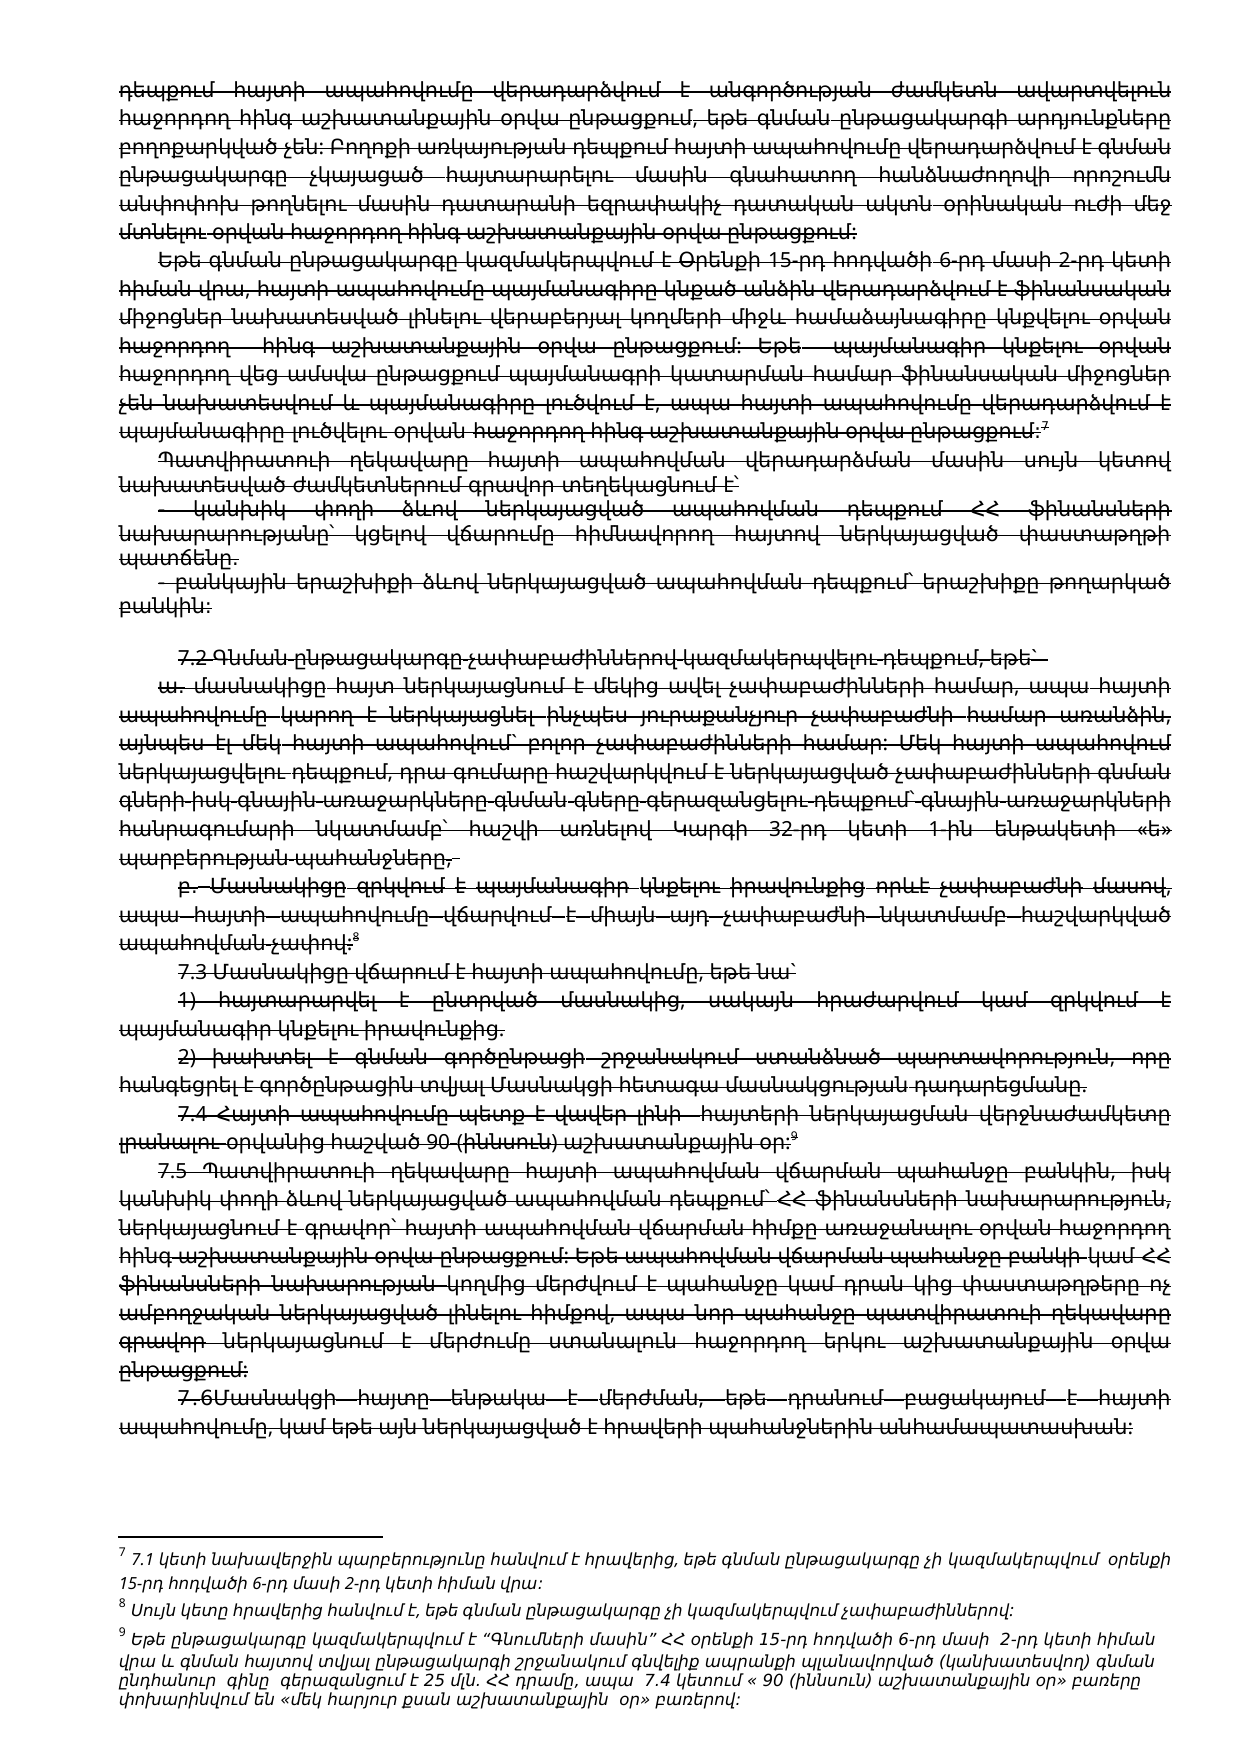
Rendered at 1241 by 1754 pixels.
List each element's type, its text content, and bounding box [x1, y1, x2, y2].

text 7.4 Հայտի ապահովումը պետք է վավեր լինի հայտերի ներկայացման վերջնաժամկետը լրանալու օրվանից հաշված 90 (իննսուն) աշխատանքային օր: [118, 1099, 1171, 1156]
text բ. Մասնակիցը զրկվում է պայմանագիր կնքելու իրավունքից որևէ չափաբաժնի մասով, ապա հայտի ապահովումը վճարվում է միայն այդ չափաբաժնի նկատմամբ հաշվարկված ապահովման չափով: [118, 871, 1171, 916]
text ա. մասնակիցը հայտ ներկայացնում է մեկից ավել չափաբաժինների համար, ապա հայտի ապահովումը կարող է ներկայացնել ինչպես յուրաքանչյուր չափաբաժնի համար առանձին, այնպես էլ մեկ հայտի ապահովում` բոլոր չափաբաժինների համար: Մեկ հայտի ապահովում ներկայացվելու դեպքում, դրա գումարը հաշվարկվում է ներկայացված չափաբաժինների գնման գների իսկ գնային առաջարկները գնման գները գերազանցելու դեպքում՝ գնային առաջարկների հանրագումարի նկատմամբ՝ հաշվի առնելով Կարգի 32-րդ կետի 1-ին ենթակետի «ե» պարբերության պահանջները, [118, 745, 1171, 773]
text ա. մասնակիցը հայտ ներկայացնում է մեկից ավել չափաբաժինների համար, ապա հայտի ապահովումը կարող է ներկայացնել ինչպես յուրաքանչյուր չափաբաժնի համար առանձին, այնպես էլ մեկ հայտի ապահովում` բոլոր չափաբաժինների համար: Մեկ հայտի ապահովում ներկայացվելու դեպքում, դրա գումարը հաշվարկվում է ներկայացված չափաբաժինների գնման գների իսկ գնային առաջարկները գնման գները գերազանցելու դեպքում՝ գնային առաջարկների հանրագումարի նկատմամբ՝ հաշվի առնելով Կարգի 32-րդ կետի 1-ին ենթակետի «ե» պարբերության պահանջները, [118, 831, 1171, 871]
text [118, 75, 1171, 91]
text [118, 92, 1171, 120]
text 7.5 Պատվիրատուի ղեկավարը հայտի ապահովման վճարման պահանջը բանկին, իսկ կանխիկ փողի ձևով ներկայացված ապահովման դեպքում՝ ՀՀ ֆինանսների նախարարություն, ներկայացնում է գրավոր՝ հայտի ապահովման վճարման հիմքը առաջանալու օրվան հաջորդող հինգ աշխատանքային օրվա ընթացքում: Եթե ապահովման վճարման պահանջը բանկի կամ ՀՀ ֆինանսների նախարության կողմից մերժվում է պահանջը կամ դրան կից փաստաթղթերը ոչ ամբողջական ներկայացված լինելու հիմքով, ապա նոր պահանջը պատվիրատուի ղեկավարը գրավոր ներկայացնում է մերժումը ստանալուն հաջորդող երկու աշխատանքային օրվա ընթացքում: [118, 1156, 1171, 1229]
text 1) հայտարարվել է ընտրված մասնակից, սակայն հրաժարվում կամ զրկվում է պայմանագիր կնքելու իրավունքից. [118, 985, 1171, 1042]
text - բանկային երաշխիքի ձևով ներկայացված ապահովման դեպքում՝ երաշխիքը թողարկած բանկին: [118, 570, 1171, 619]
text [118, 121, 1171, 148]
text 2) խախտել է գնման գործընթացի շրջանակում ստանձնած պարտավորություն, որը հանգեցրել է գործընթացին տվյալ Մասնակցի հետագա մասնակցության դադարեցմանը. [118, 1042, 1171, 1099]
text - կանխիկ փողի ձևով ներկայացված ապահովման դեպքում ՀՀ ֆինանսների նախարարությանը՝ կցելով վճարումը հիմնավորող հայտով ներկայացված փաստաթղթի պատճենը. [118, 536, 1171, 570]
text 7․6Մասնակցի հայտը ենթակա է մերժման, եթե դրանում բացակայում է հայտի ապահովումը, կամ եթե այն ներկայացված է հրավերի պահանջներին անհամապատասխան: [118, 1383, 1171, 1440]
text ա. մասնակիցը հայտ ներկայացնում է մեկից ավել չափաբաժինների համար, ապա հայտի ապահովումը կարող է ներկայացնել ինչպես յուրաքանչյուր չափաբաժնի համար առանձին, այնպես էլ մեկ հայտի ապահովում` բոլոր չափաբաժինների համար: Մեկ հայտի ապահովում ներկայացվելու դեպքում, դրա գումարը հաշվարկվում է ներկայացված չափաբաժինների գնման գների իսկ գնային առաջարկները գնման գները գերազանցելու դեպքում՝ գնային առաջարկների հանրագումարի նկատմամբ՝ հաշվի առնելով Կարգի 32-րդ կետի 1-ին ենթակետի «ե» պարբերության պահանջները, [118, 671, 1171, 716]
text 7.3 Մասնակիցը վճարում է հայտի ապահովումը, եթե նա` [118, 957, 1171, 985]
text 7.2 Գնման ընթացակարգը չափաբաժիններով կազմակերպվելու դեպքում, եթե` [118, 643, 1171, 671]
text Պատվիրատուի ղեկավարը հայտի ապահովման վերադարձման մասին սույն կետով նախատեսված ժամկետներում գրավոր տեղեկացնում է՝ [118, 445, 1171, 497]
text 7.5 Պատվիրատուի ղեկավարը հայտի ապահովման վճարման պահանջը բանկին, իսկ կանխիկ փողի ձևով ներկայացված ապահովման դեպքում՝ ՀՀ ֆինանսների նախարարություն, ներկայացնում է գրավոր՝ հայտի ապահովման վճարման հիմքը առաջանալու օրվան հաջորդող հինգ աշխատանքային օրվա ընթացքում: Եթե ապահովման վճարման պահանջը բանկի կամ ՀՀ ֆինանսների նախարության կողմից մերժվում է պահանջը կամ դրան կից փաստաթղթերը ոչ ամբողջական ներկայացված լինելու հիմքով, ապա նոր պահանջը պատվիրատուի ղեկավարը գրավոր ներկայացնում է մերժումը ստանալուն հաջորդող երկու աշխատանքային օրվա ընթացքում: [118, 1343, 1171, 1383]
text բ. Մասնակիցը զրկվում է պայմանագիր կնքելու իրավունքից որևէ չափաբաժնի մասով, ապա հայտի ապահովումը վճարվում է միայն այդ չափաբաժնի նկատմամբ հաշվարկված ապահովման չափով: [118, 917, 1171, 957]
text Եթե գնման ընթացակարգը կազմակերպվում է Օրենքի 15-րդ հոդվածի 6-րդ մասի 2-րդ կետի հիման վրա, հայտի ապահովումը պայմանագիրը կնքած անձին վերադարձվում է ֆինանսական միջոցներ նախատեսված լինելու վերաբերյալ կողմերի միջև համաձայնագիրը կնքվելու օրվան հաջորդող հինգ աշխատանքային օրվա ընթացքում: Եթե պայմանագիր կնքելու օրվան հաջորդող վեց ամսվա ընթացքում պայմանագրի կատարման համար ֆինանսական միջոցներ չեն նախատեսվում և պայմանագիրը լուծվում է, ապա հայտի ապահովումը վերադարձվում է պայմանագիրը լուծվելու օրվան հաջորդող հինգ աշխատանքային օրվա ընթացքում: [118, 406, 1171, 445]
text Եթե գնման ընթացակարգը կազմակերպվում է Օրենքի 15-րդ հոդվածի 6-րդ մասի 2-րդ կետի հիման վրա, հայտի ապահովումը պայմանագիրը կնքած անձին վերադարձվում է ֆինանսական միջոցներ նախատեսված լինելու վերաբերյալ կողմերի միջև համաձայնագիրը կնքվելու օրվան հաջորդող հինգ աշխատանքային օրվա ընթացքում: Եթե պայմանագիր կնքելու օրվան հաջորդող վեց ամսվա ընթացքում պայմանագրի կատարման համար ֆինանսական միջոցներ չեն նախատեսվում և պայմանագիրը լուծվում է, ապա հայտի ապահովումը վերադարձվում է պայմանագիրը լուծվելու օրվան հաջորդող հինգ աշխատանքային օրվա ընթացքում: [118, 246, 1171, 290]
text ա. մասնակիցը հայտ ներկայացնում է մեկից ավել չափաբաժինների համար, ապա հայտի ապահովումը կարող է ներկայացնել ինչպես յուրաքանչյուր չափաբաժնի համար առանձին, այնպես էլ մեկ հայտի ապահովում` բոլոր չափաբաժինների համար: Մեկ հայտի ապահովում ներկայացվելու դեպքում, դրա գումարը հաշվարկվում է ներկայացված չափաբաժինների գնման գների իսկ գնային առաջարկները գնման գները գերազանցելու դեպքում՝ գնային առաջարկների հանրագումարի նկատմամբ՝ հաշվի առնելով Կարգի 32-րդ կետի 1-ին ենթակետի «ե» պարբերության պահանջները, [118, 802, 1171, 830]
text - կանխիկ փողի ձևով ներկայացված ապահովման դեպքում ՀՀ ֆինանսների նախարարությանը՝ կցելով վճարումը հիմնավորող հայտով ներկայացված փաստաթղթի պատճենը. [118, 497, 1171, 535]
